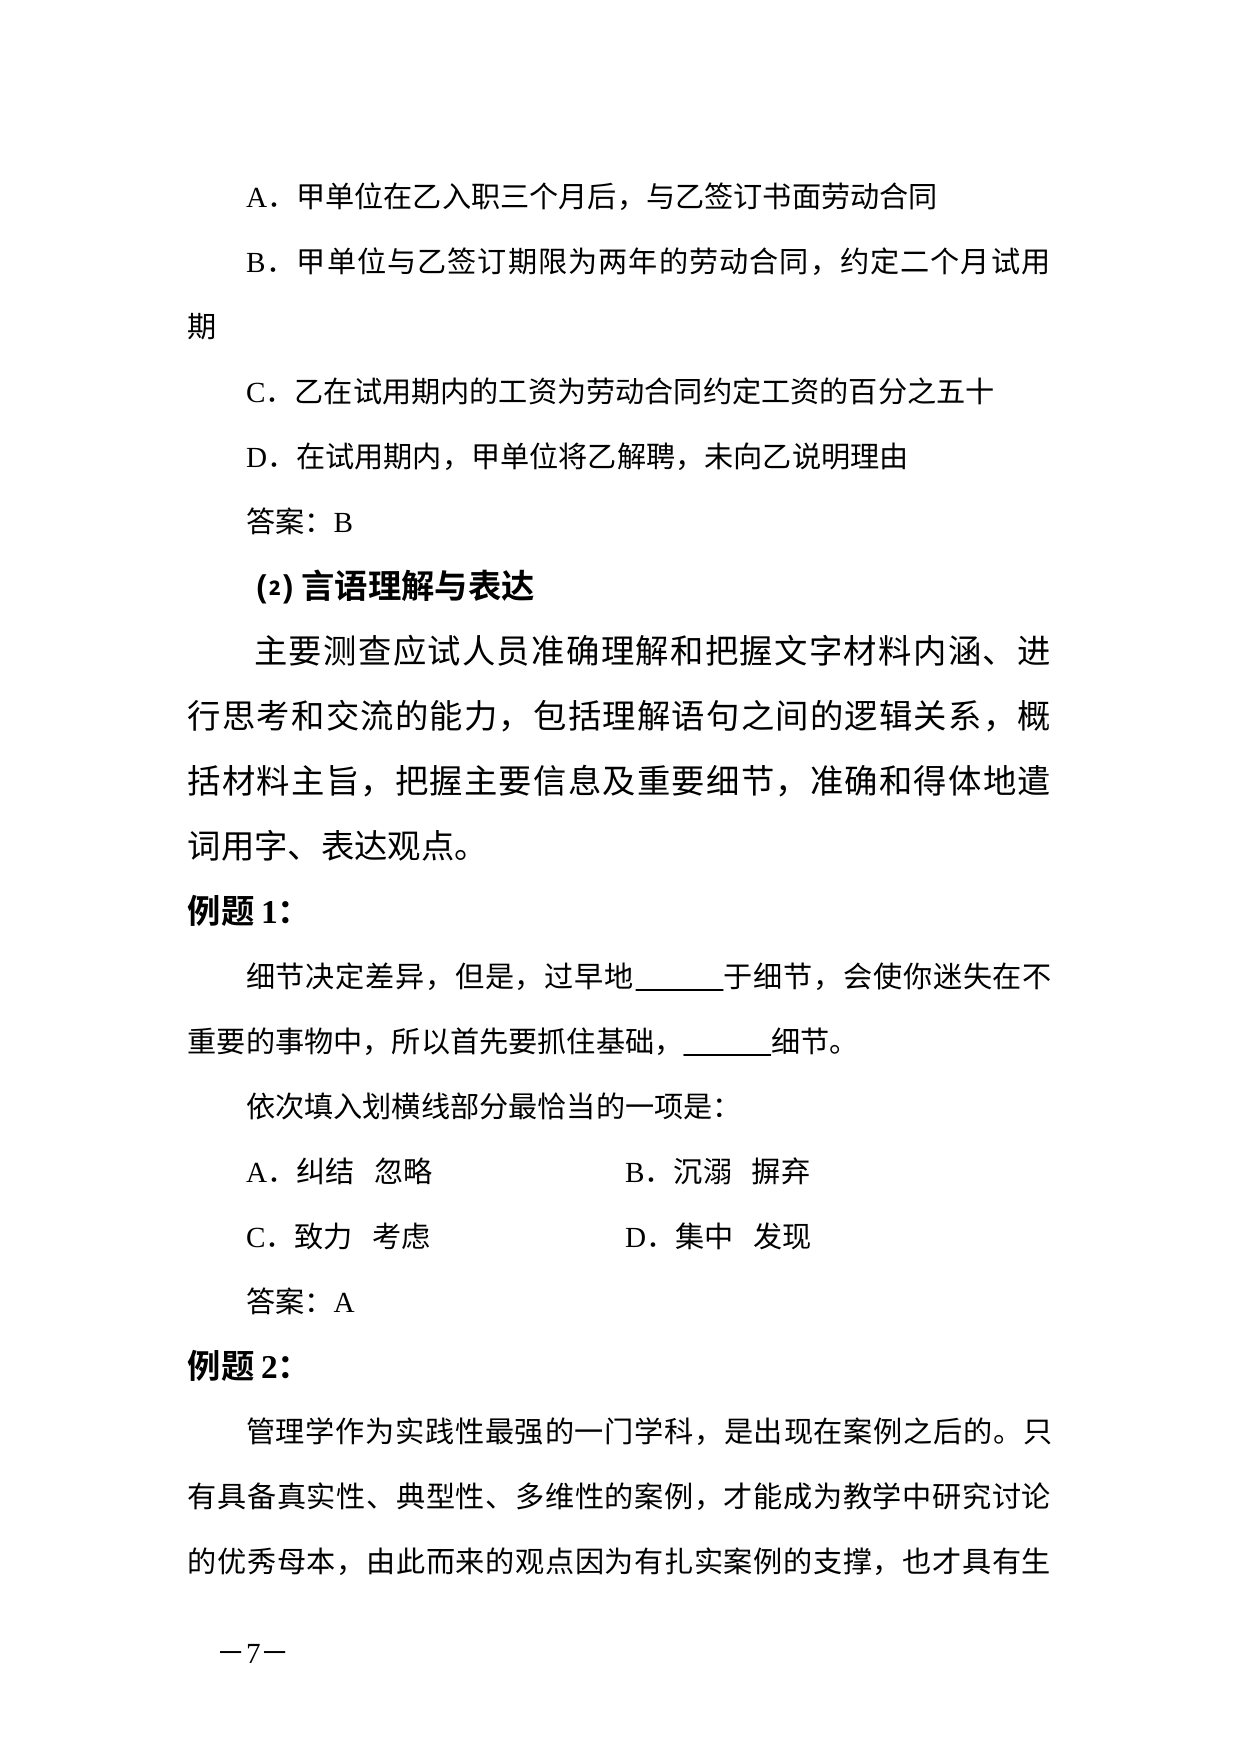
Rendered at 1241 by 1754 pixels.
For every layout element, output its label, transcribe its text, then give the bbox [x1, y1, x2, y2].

text A．甲单位在乙入职三个月后，与乙签订书面劳动合同 [187, 162, 1053, 227]
text D．在试用期内，甲单位将乙解聘，未向乙说明理由 [187, 422, 1053, 487]
text 答案：A [187, 1267, 1053, 1332]
text 主要测查应试人员准确理解和把握文字材料内涵、进行思考和交流的能力，包括理解语句之间的逻辑关系，概括材料主旨，把握主要信息及重要细节，准确和得体地遣词用字、表达观点。 [187, 617, 1053, 877]
text 依次填入划横线部分最恰当的一项是： [187, 1072, 1053, 1137]
text C．致力 考虑 D．集中 发现 [187, 1202, 1053, 1267]
text 答案：B [187, 487, 1053, 552]
text 例题2： [187, 1332, 1053, 1397]
text 例题1： [187, 877, 1053, 942]
text B．甲单位与乙签订期限为两年的劳动合同，约定二个月试用期 [187, 227, 1053, 357]
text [187, 1397, 1053, 1592]
text A．纠结 忽略 B．沉溺 摒弃 [187, 1137, 1053, 1202]
text 细节决定差异，但是，过早地______于细节，会使你迷失在不重要的事物中，所以首先要抓住基础，______细节。 [187, 942, 1053, 1072]
text C．乙在试用期内的工资为劳动合同约定工资的百分之五十 [187, 357, 1053, 422]
text ⑵言语理解与表达 [187, 552, 1053, 617]
